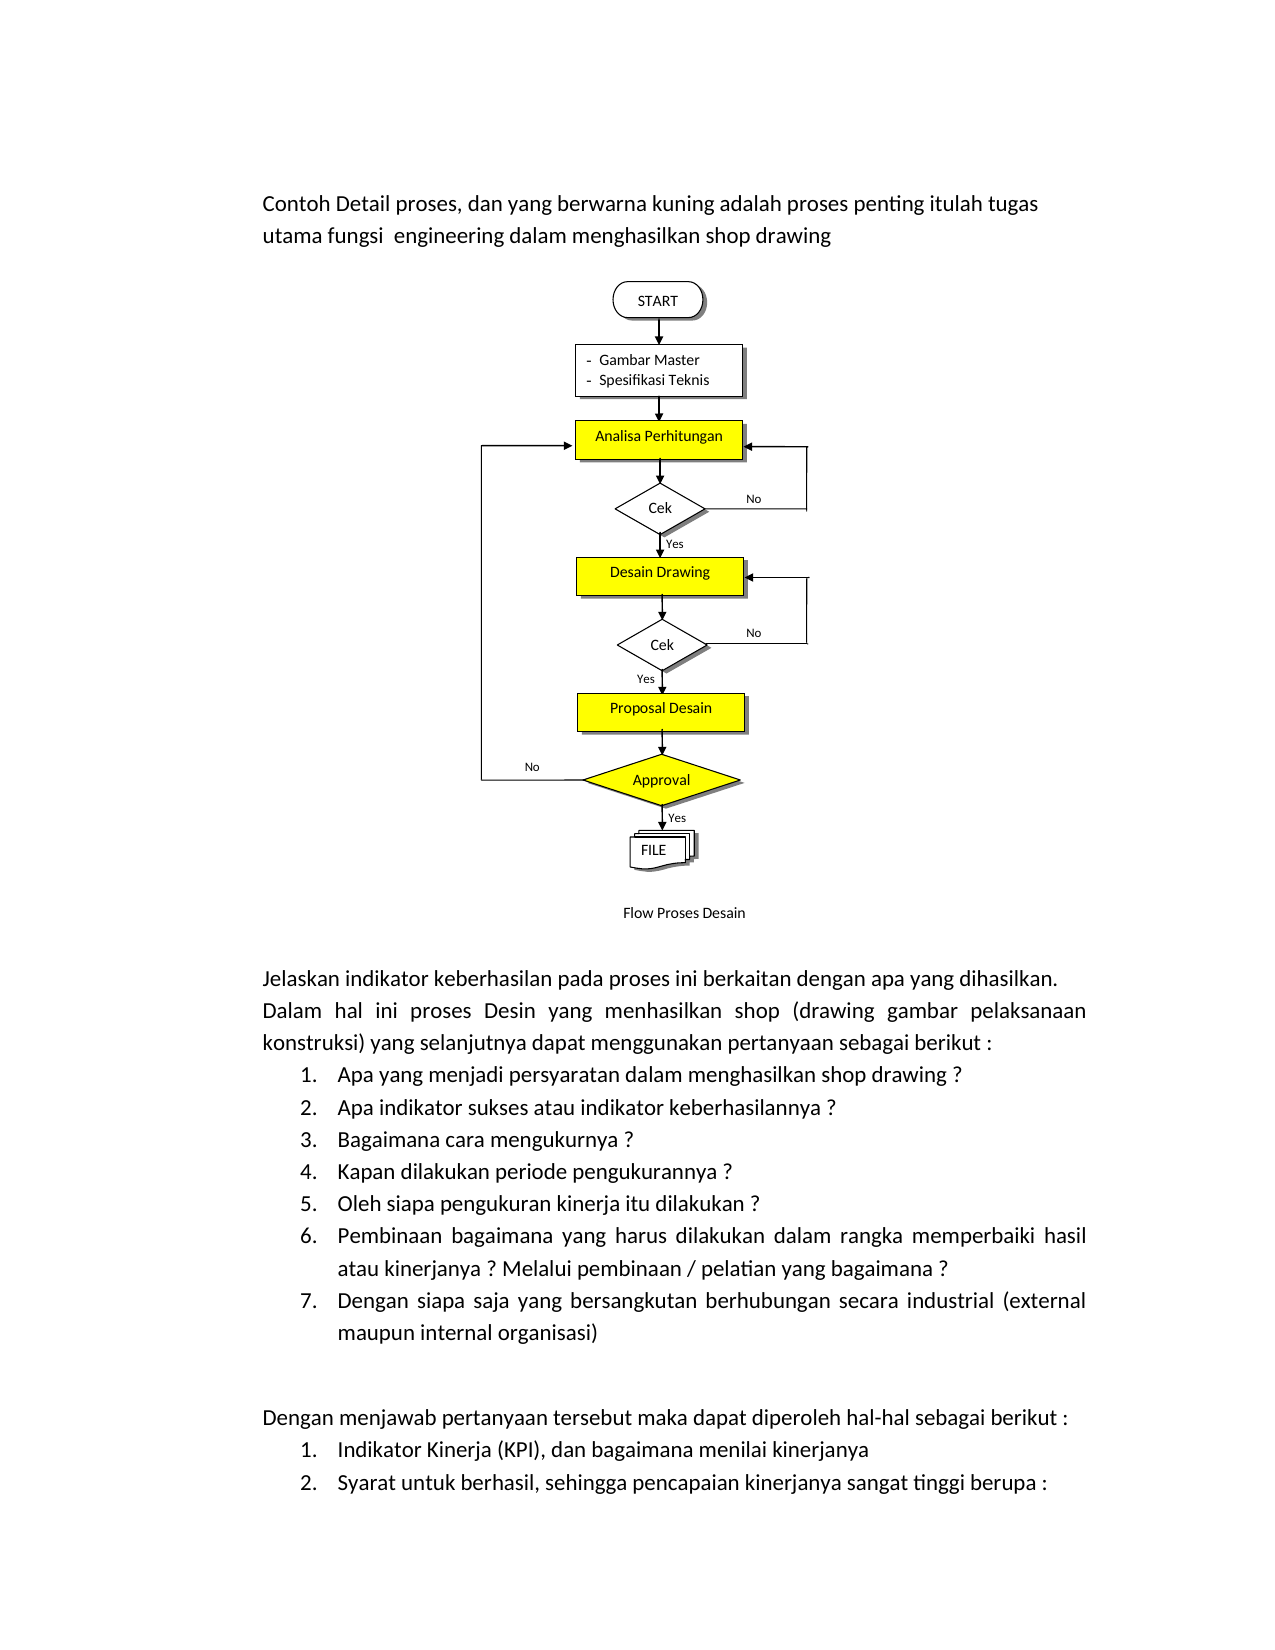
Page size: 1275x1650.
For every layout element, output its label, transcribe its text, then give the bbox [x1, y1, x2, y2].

list Pembinaan bagaimana yang harus dilakukan dalam rangka memperbaiki hasil atau kinerjanya ? Melalui pembinaan / pelatian yang bagaimana ? [300, 1221, 1087, 1282]
list Dengan siapa saja yang bersangkutan berhubungan secara industrial (external maupun internal organisasi) [300, 1286, 1087, 1346]
list Indikator Kinerja (KPI), dan bagaimana menilai kinerjanya [300, 1435, 1087, 1463]
text Contoh Detail proses, dan yang berwarna kuning adalah proses penting itulah tugas utama fungsi engineering dalam menghasilkan shop drawing [262, 189, 1087, 250]
text Dalam hal ini proses Desin yang menhasilkan shop (drawing gambar pelaksanaan konstruksi) yang selanjutnya dapat menggunakan pertanyaan sebagai berikut : [262, 996, 1087, 1056]
list Oleh siapa pengukuran kinerja itu dilakukan ? [300, 1189, 1087, 1217]
text Jelaskan indikator keberhasilan pada proses ini berkaitan dengan apa yang dihasilkan. [262, 964, 1087, 992]
list Bagaimana cara mengukurnya ? [300, 1125, 1087, 1153]
list Apa indikator sukses atau indikator keberhasilannya ? [300, 1093, 1087, 1121]
text Dengan menjawab pertanyaan tersebut maka dapat diperoleh hal-hal sebagai berikut : [262, 1403, 1087, 1431]
list Syarat untuk berhasil, sehingga pencapaian kinerjanya sangat tinggi berupa : [300, 1468, 1087, 1496]
list Apa yang menjadi persyaratan dalam menghasilkan shop drawing ? [300, 1061, 1087, 1088]
list Kapan dilakukan periode pengukurannya ? [300, 1157, 1087, 1185]
